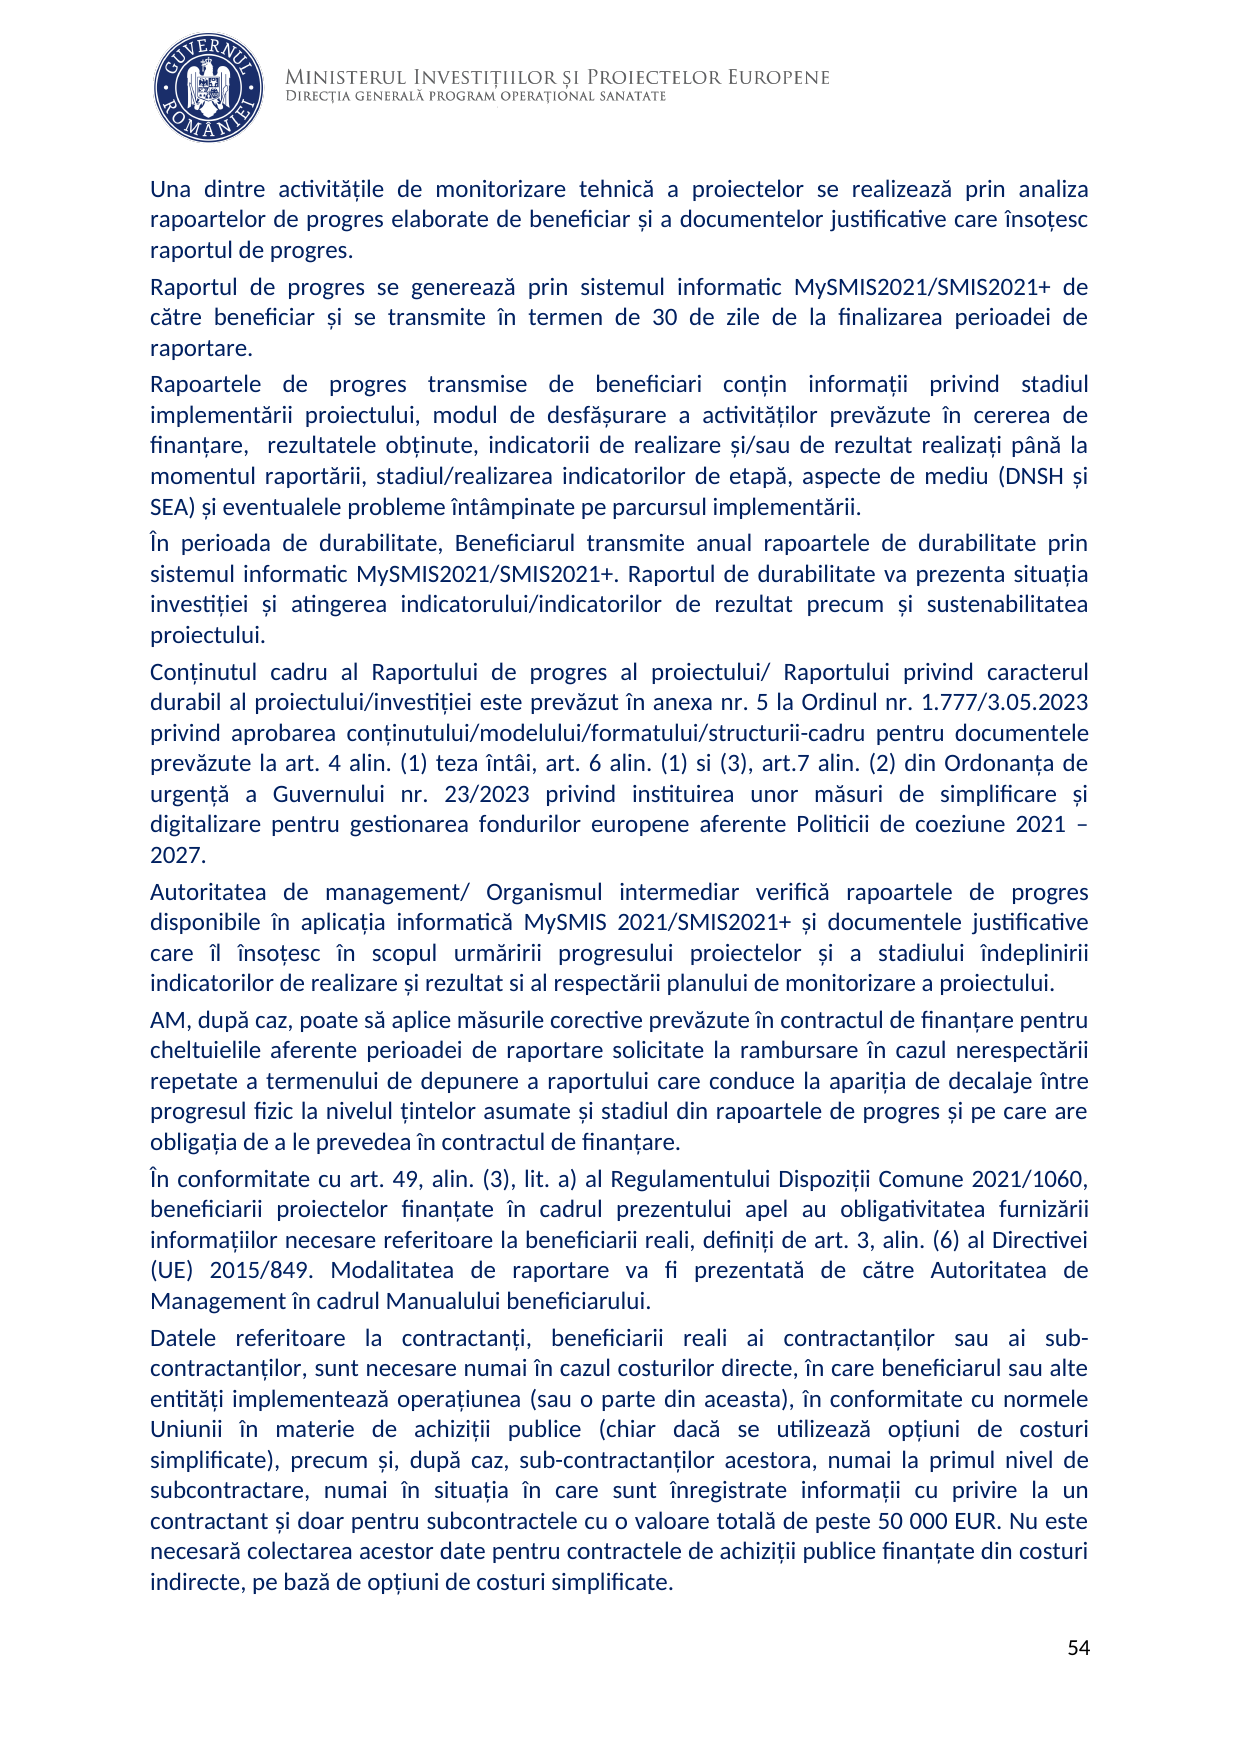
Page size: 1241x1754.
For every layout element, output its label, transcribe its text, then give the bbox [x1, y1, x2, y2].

text Rapoartele de progres transmise de beneficiari conțin informații privind stadiul implementării proiectului, modul de desfășurare a activităților prevăzute în cererea de finanțare, rezultatele obținute, indicatorii de realizare și/sau de rezultat realizați până la momentul raportării, stadiul/realizarea indicatorilor de etapă, aspecte de mediu (DNSH și SEA) și eventualele probleme întâmpinate pe parcursul implementării. [150, 368, 1090, 521]
text Autoritatea de management/ Organismul intermediar verifică rapoartele de progres disponibile în aplicația informatică MySMIS 2021/SMIS2021+ și documentele justificative care îl însoțesc în scopul urmăririi progresului proiectelor și a stadiului îndeplinirii indicatorilor de realizare și rezultat si al respectării planului de monitorizare a proiectului. [150, 876, 1090, 998]
text În conformitate cu art. 49, alin. (3), lit. a) al Regulamentului Dispoziții Comune 2021/1060, beneficiarii proiectelor finanțate în cadrul prezentului apel au obligativitatea furnizării informațiilor necesare referitoare la beneficiarii reali, definiți de art. 3, alin. (6) al Directivei (UE) 2015/849. Modalitatea de raportare va fi prezentată de către Autoritatea de Management în cadrul Manualului beneficiarului. [150, 1163, 1090, 1315]
text Raportul de progres se generează prin sistemul informatic MySMIS2021/SMIS2021+ de către beneficiar și se transmite în termen de 30 de zile de la finalizarea perioadei de raportare. [150, 271, 1090, 362]
text Datele referitoare la contractanți, beneficiarii reali ai contractanților sau ai sub-contractanților, sunt necesare numai în cazul costurilor directe, în care beneficiarul sau alte entități implementează operațiunea (sau o parte din aceasta), în conformitate cu normele Uniunii în materie de achiziții publice (chiar dacă se utilizează opțiuni de costuri simplificate), precum și, după caz, sub-contractanților acestora, numai la primul nivel de subcontractare, numai în situația în care sunt înregistrate informații cu privire la un contractant și doar pentru subcontractele cu o valoare totală de peste 50 000 EUR. Nu este necesară colectarea acestor date pentru contractele de achiziții publice finanțate din costuri indirecte, pe bază de opțiuni de costuri simplificate. [150, 1322, 1090, 1596]
text Una dintre activitățile de monitorizare tehnică a proiectelor se realizează prin analiza rapoartelor de progres elaborate de beneficiar și a documentelor justificative care însoțesc raportul de progres. [150, 173, 1090, 264]
text Conținutul cadru al Raportului de progres al proiectului/ Raportului privind caracterul durabil al proiectului/investiției este prevăzut în anexa nr. 5 la Ordinul nr. 1.777/3.05.2023 privind aprobarea conținutului/modelului/formatului/structurii-cadru pentru documentele prevăzute la art. 4 alin. (1) teza întâi, art. 6 alin. (1) si (3), art.7 alin. (2) din Ordonanța de urgență a Guvernului nr. 23/2023 privind instituirea unor măsuri de simplificare și digitalizare pentru gestionarea fondurilor europene aferente Politicii de coeziune 2021 – 2027. [150, 656, 1090, 869]
text AM, după caz, poate să aplice măsurile corective prevăzute în contractul de finanțare pentru cheltuielile aferente perioadei de raportare solicitate la rambursare în cazul nerespectării repetate a termenului de depunere a raportului care conduce la apariția de decalaje între progresul fizic la nivelul țintelor asumate și stadiul din rapoartele de progres și pe care are obligația de a le prevedea în contractul de finanțare. [150, 1004, 1090, 1157]
picture [150, 29, 854, 145]
text În perioada de durabilitate, Beneficiarul transmite anual rapoartele de durabilitate prin sistemul informatic MySMIS2021/SMIS2021+. Raportul de durabilitate va prezenta situația investiției și atingerea indicatorului/indicatorilor de rezultat precum și sustenabilitatea proiectului. [150, 527, 1090, 649]
